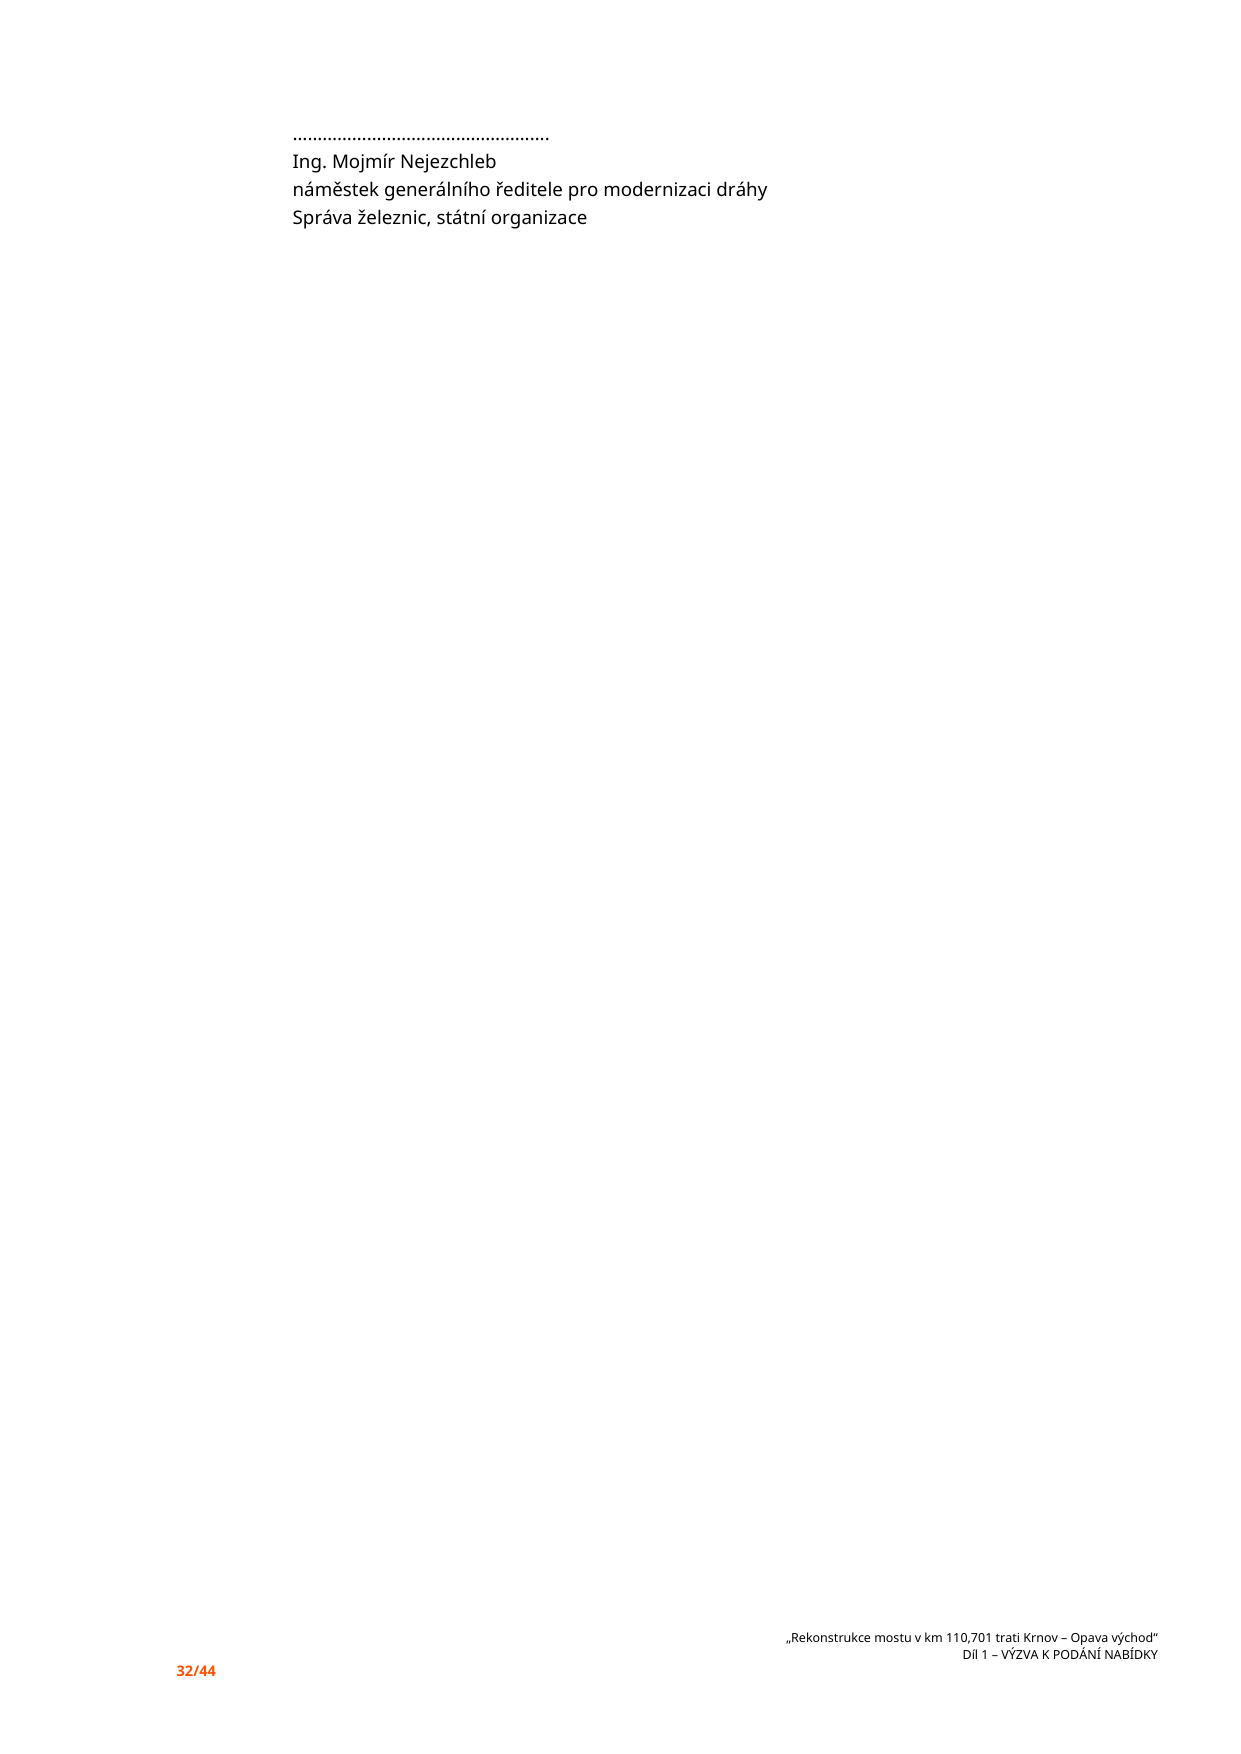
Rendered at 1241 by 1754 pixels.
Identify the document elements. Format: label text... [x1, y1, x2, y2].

text Ing. Mojmír Nejezchleb [292, 149, 1122, 174]
text náměstek generálního ředitele pro modernizaci dráhy [292, 177, 1122, 202]
text Správa železnic, státní organizace [292, 205, 1122, 230]
text ……………………………………………. [292, 121, 1122, 146]
